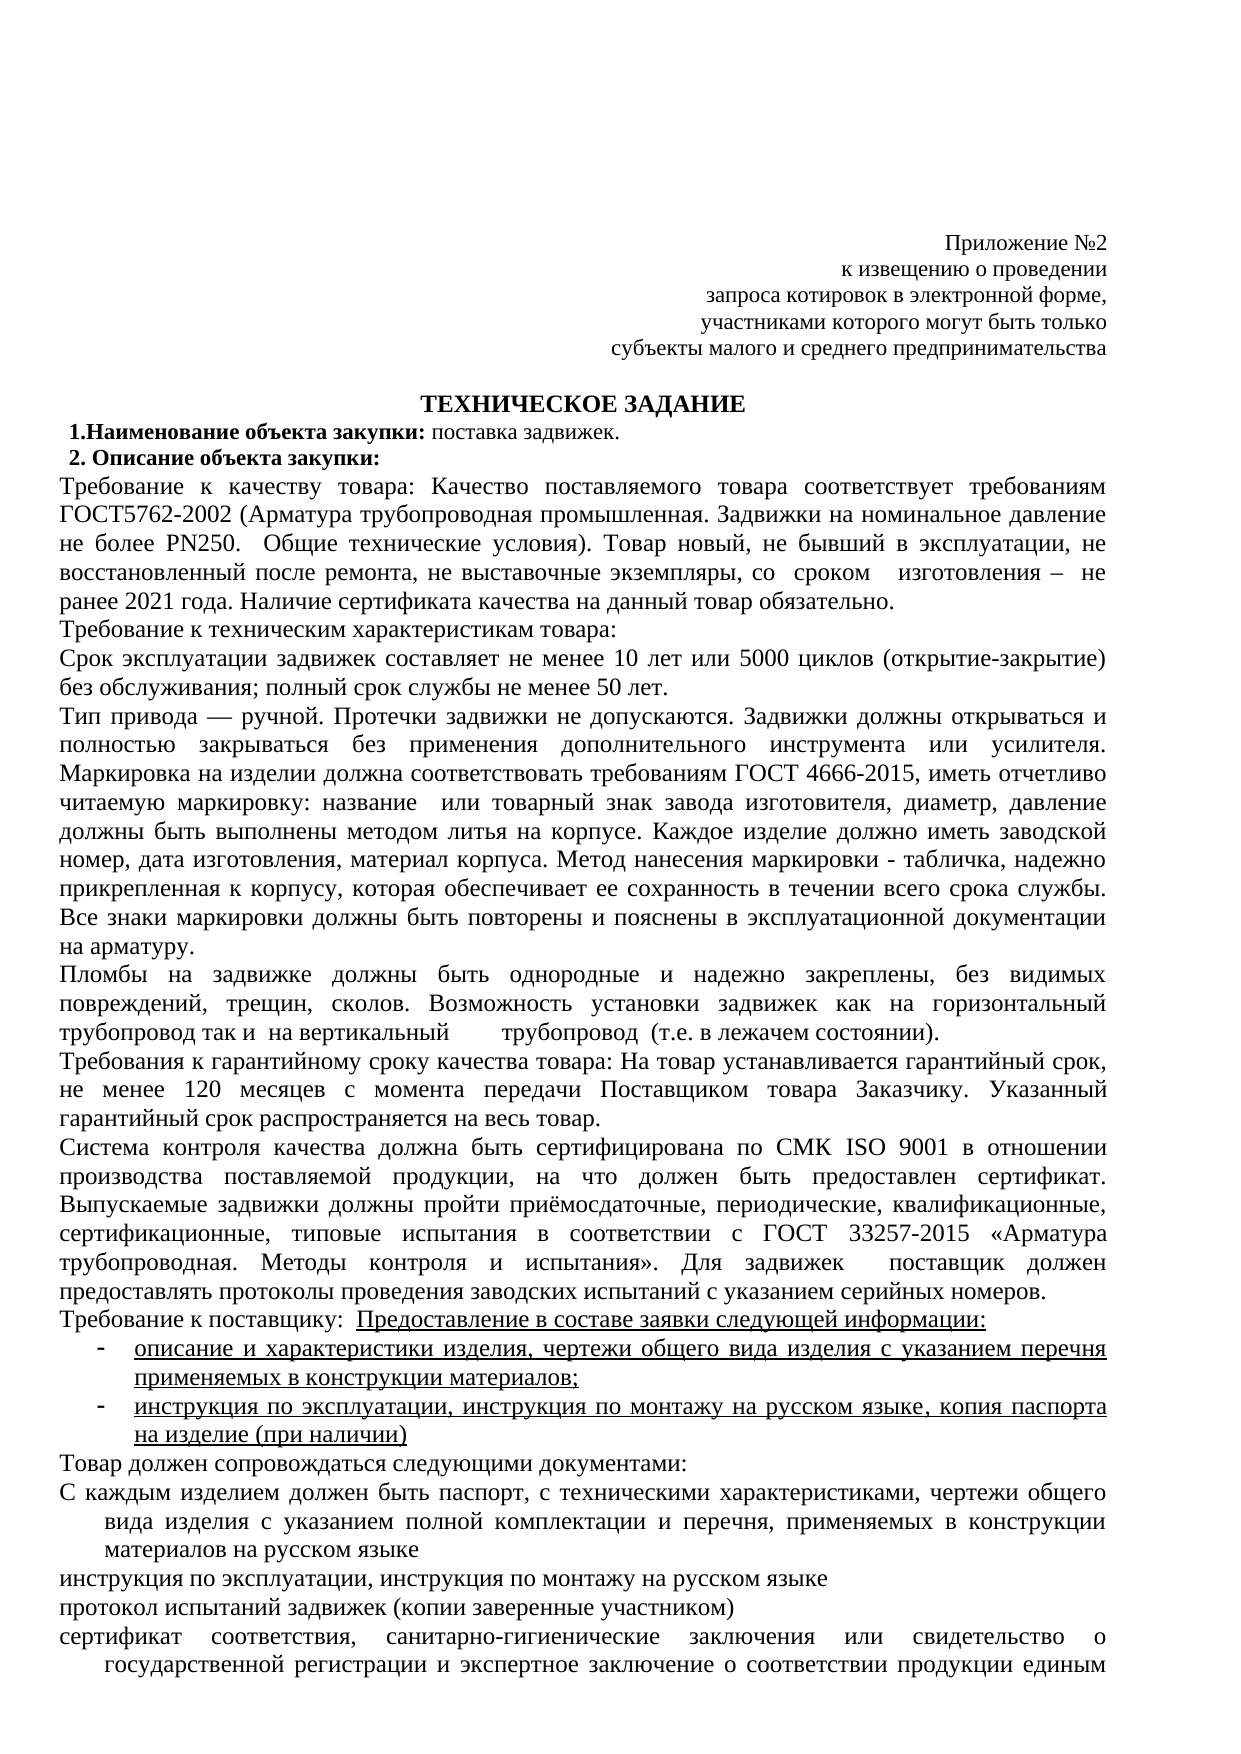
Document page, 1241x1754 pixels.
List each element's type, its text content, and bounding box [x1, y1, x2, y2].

list описание и характеристики изделия, чертежи общего вида изделия с указанием перечня применяемых в конструкции материалов; [97, 1333, 1107, 1391]
list С каждым изделием должен быть паспорт, с техническими характеристиками, чертежи общего вида изделия с указанием полной комплектации и перечня, применяемых в конструкции материалов на русском языке [59, 1477, 1107, 1563]
text Товар должен сопровождаться следующими документами: [59, 1448, 1107, 1477]
text участниками которого могут быть только [59, 308, 1107, 334]
list инструкция по эксплуатации, инструкция по монтажу на русском языке [59, 1563, 1107, 1592]
text Пломбы на задвижке должны быть однородные и надежно закреплены, без видимых повреждений, трещин, сколов. Возможность установки задвижек как на горизонтальный трубопровод так и на вертикальный трубопровод (т.е. в лежачем состоянии). [59, 959, 1107, 1046]
text запроса котировок в электронной форме, [59, 282, 1107, 308]
text Приложение №2 [59, 229, 1107, 255]
text 1.Наименование объекта закупки: поставка задвижек. [69, 418, 1107, 444]
text субъекты малого и среднего предпринимательства [59, 334, 1107, 361]
list протокол испытаний задвижек (копии заверенные участником) [59, 1592, 1107, 1621]
text Тип привода — ручной. Протечки задвижки не допускаются. Задвижки должны открываться и полностью закрываться без применения дополнительного инструмента или усилителя. Маркировка на изделии должна соответствовать требованиям ГОСТ 4666-2015, иметь отчетливо читаемую маркировку: название или товарный знак завода изготовителя, диаметр, давление должны быть выполнены методом литья на корпусе. Каждое изделие должно иметь заводской номер, дата изготовления, материал корпуса. Метод нанесения маркировки - табличка, надежно прикрепленная к корпусу, которая обеспечивает ее сохранность в течении всего срока службы. Все знаки маркировки должны быть повторены и пояснены в эксплуатационной документации на арматуру. [59, 701, 1107, 959]
text 2. Описание объекта закупки: [69, 444, 1107, 471]
text Требование к техническим характеристикам товара: [59, 614, 1107, 643]
text Система контроля качества должна быть сертифицирована по СМК ISO 9001 в отношении производства поставляемой продукции, на что должен быть предоставлен сертификат. Выпускаемые задвижки должны пройти приёмосдаточные, периодические, квалификационные, сертификационные, типовые испытания в соответствии с ГОСТ 33257-2015 «Арматура трубопроводная. Методы контроля и испытания». Для задвижек поставщик должен предоставлять протоколы проведения заводских испытаний с указанием серийных номеров. [59, 1132, 1107, 1304]
list инструкция по эксплуатации, инструкция по монтажу на русском языке, копия паспорта на изделие (при наличии) [97, 1391, 1107, 1448]
text Требование к поставщику: Предоставление в составе заявки следующей информации: [59, 1304, 1107, 1333]
text Требования к гарантийному сроку качества товара: На товар устанавливается гарантийный срок, не менее 120 месяцев с момента передачи Поставщиком товара Заказчику. Указанный гарантийный срок распространяется на весь товар. [59, 1046, 1107, 1132]
text Требование к качеству товара: Качество поставляемого товара соответствует требованиям ГОСТ5762-2002 (Арматура трубопроводная промышленная. Задвижки на номинальное давление не более PN250. Общие технические условия). Товар новый, не бывший в эксплуатации, не восстановленный после ремонта, не выставочные экземпляры, со сроком изготовления – не ранее 2021 года. Наличие сертификата качества на данный товар обязательно. [59, 471, 1107, 614]
text Срок эксплуатации задвижек составляет не менее 10 лет или 5000 циклов (открытие-закрытие) без обслуживания; полный срок службы не менее 50 лет. [59, 643, 1107, 701]
text к извещению о проведении [59, 255, 1107, 282]
text ТЕХНИЧЕСКОЕ ЗАДАНИЕ [59, 389, 1107, 418]
